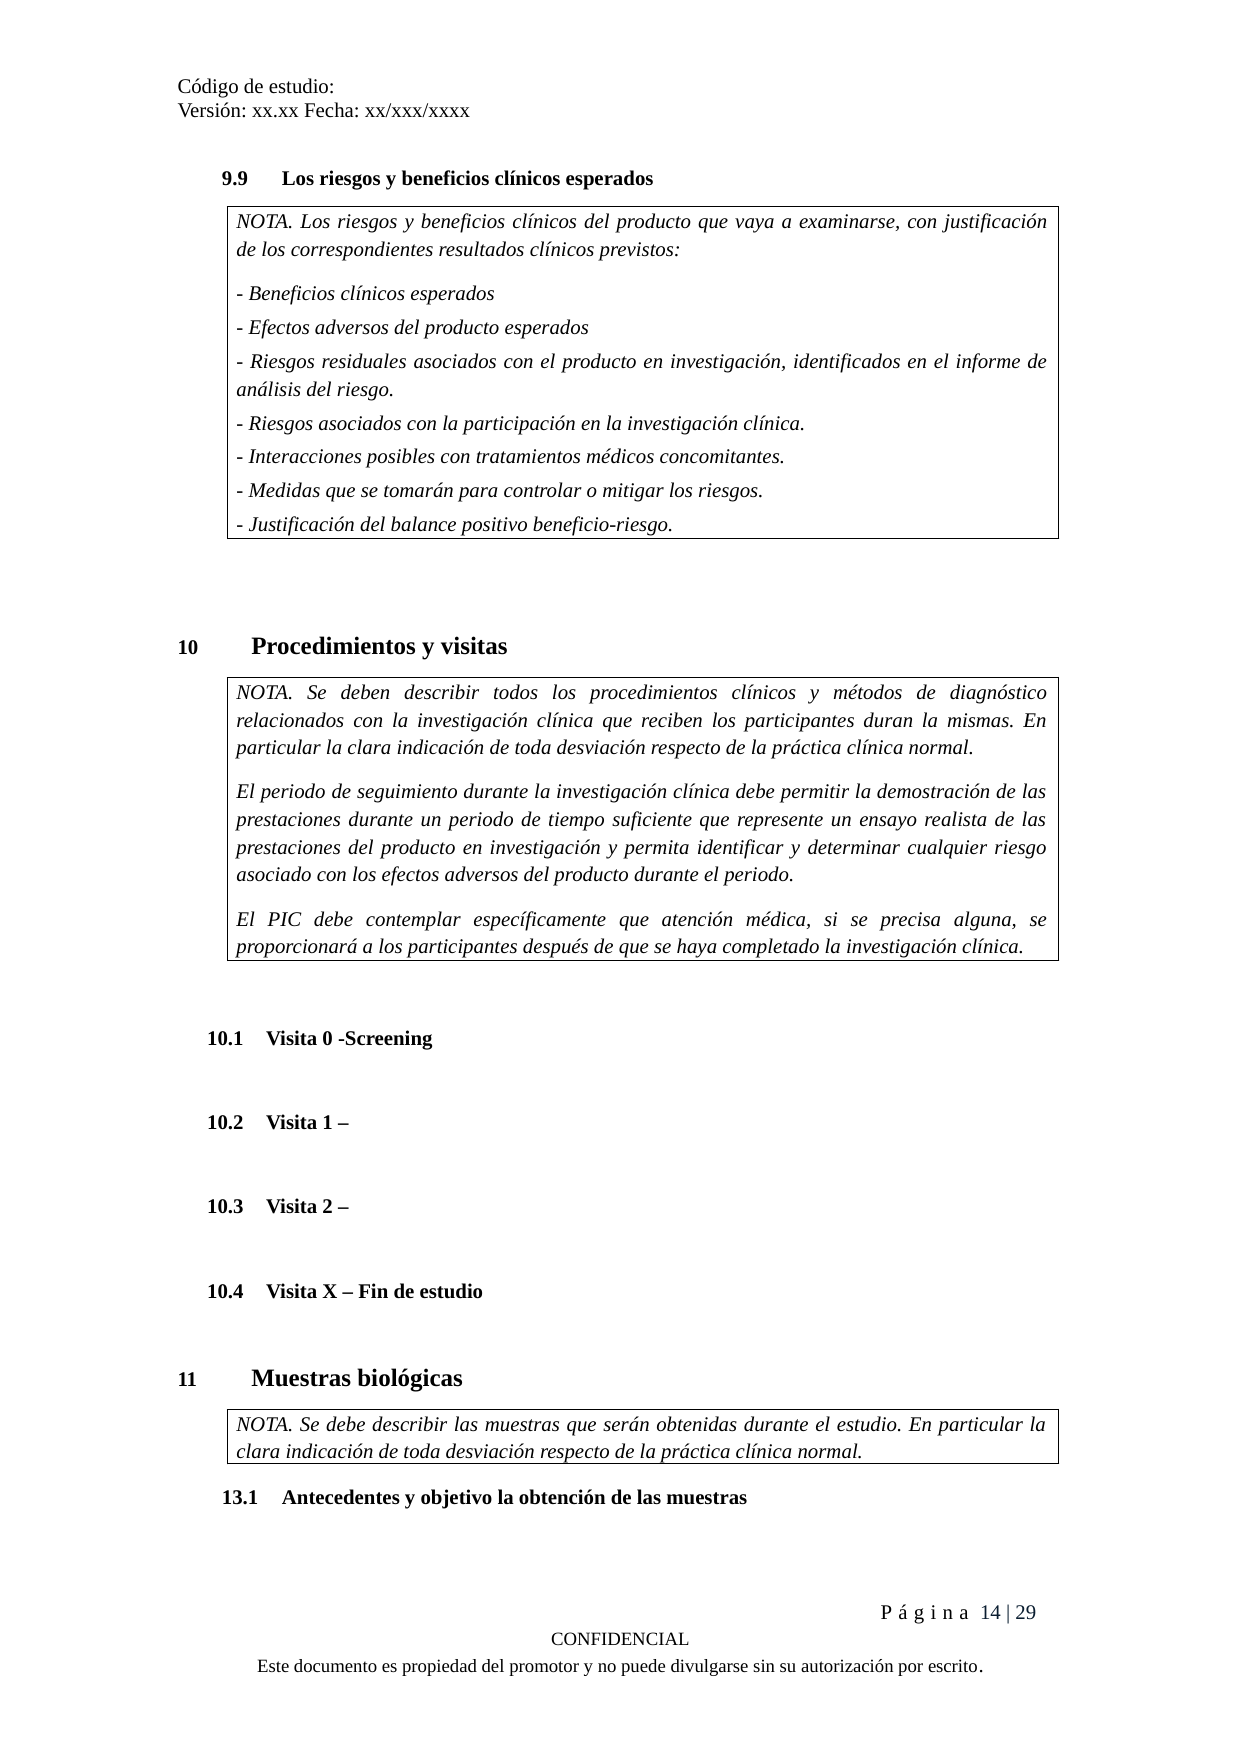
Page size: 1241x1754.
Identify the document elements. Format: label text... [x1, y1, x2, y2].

text - Efectos adversos del producto esperados [228, 312, 1058, 339]
text - Riesgos residuales asociados con el producto en investigación, identificados en el informe de análisis del riesgo. [228, 346, 1058, 401]
subtitle Muestras biológicas [177, 1363, 1063, 1392]
text NOTA. Se debe describir las muestras que serán obtenidas durante el estudio. En particular la clara indicación de toda desviación respecto de la práctica clínica normal. [228, 1410, 1058, 1463]
text NOTA. Se deben describir todos los procedimientos clínicos y métodos de diagnóstico relacionados con la investigación clínica que reciben los participantes duran la mismas. En particular la clara indicación de toda desviación respecto de la práctica clínica normal. [228, 678, 1058, 759]
text - Medidas que se tomarán para controlar o mitigar los riesgos. [228, 475, 1058, 502]
subtitle Visita 2 – [207, 1194, 1063, 1218]
text El PIC debe contemplar específicamente que atención médica, si se precisa alguna, se proporcionará a los participantes después de que se haya completado la investigación clínica. [228, 903, 1058, 960]
text NOTA. Los riesgos y beneficios clínicos del producto que vaya a examinarse, con justificación de los correspondientes resultados clínicos previstos: [228, 207, 1058, 261]
text - Beneficios clínicos esperados [228, 278, 1058, 305]
text El periodo de seguimiento durante la investigación clínica debe permitir la demostración de las prestaciones durante un periodo de tiempo suficiente que represente un ensayo realista de las prestaciones del producto en investigación y permita identificar y determinar cualquier riesgo asociado con los efectos adversos del producto durante el periodo. [228, 776, 1058, 886]
subtitle Antecedentes y objetivo la obtención de las muestras [222, 1485, 1063, 1509]
text - Justificación del balance positivo beneficio-riesgo. [228, 509, 1058, 538]
subtitle Procedimientos y visitas [177, 631, 1063, 660]
text - Riesgos asociados con la participación en la investigación clínica. [228, 407, 1058, 434]
subtitle Visita 1 – [207, 1110, 1063, 1134]
text - Interacciones posibles con tratamientos médicos concomitantes. [228, 441, 1058, 468]
subtitle Visita X – Fin de estudio [207, 1279, 1063, 1303]
subtitle Visita 0 -Screening [207, 1026, 1063, 1050]
subtitle Los riesgos y beneficios clínicos esperados [222, 166, 1063, 190]
